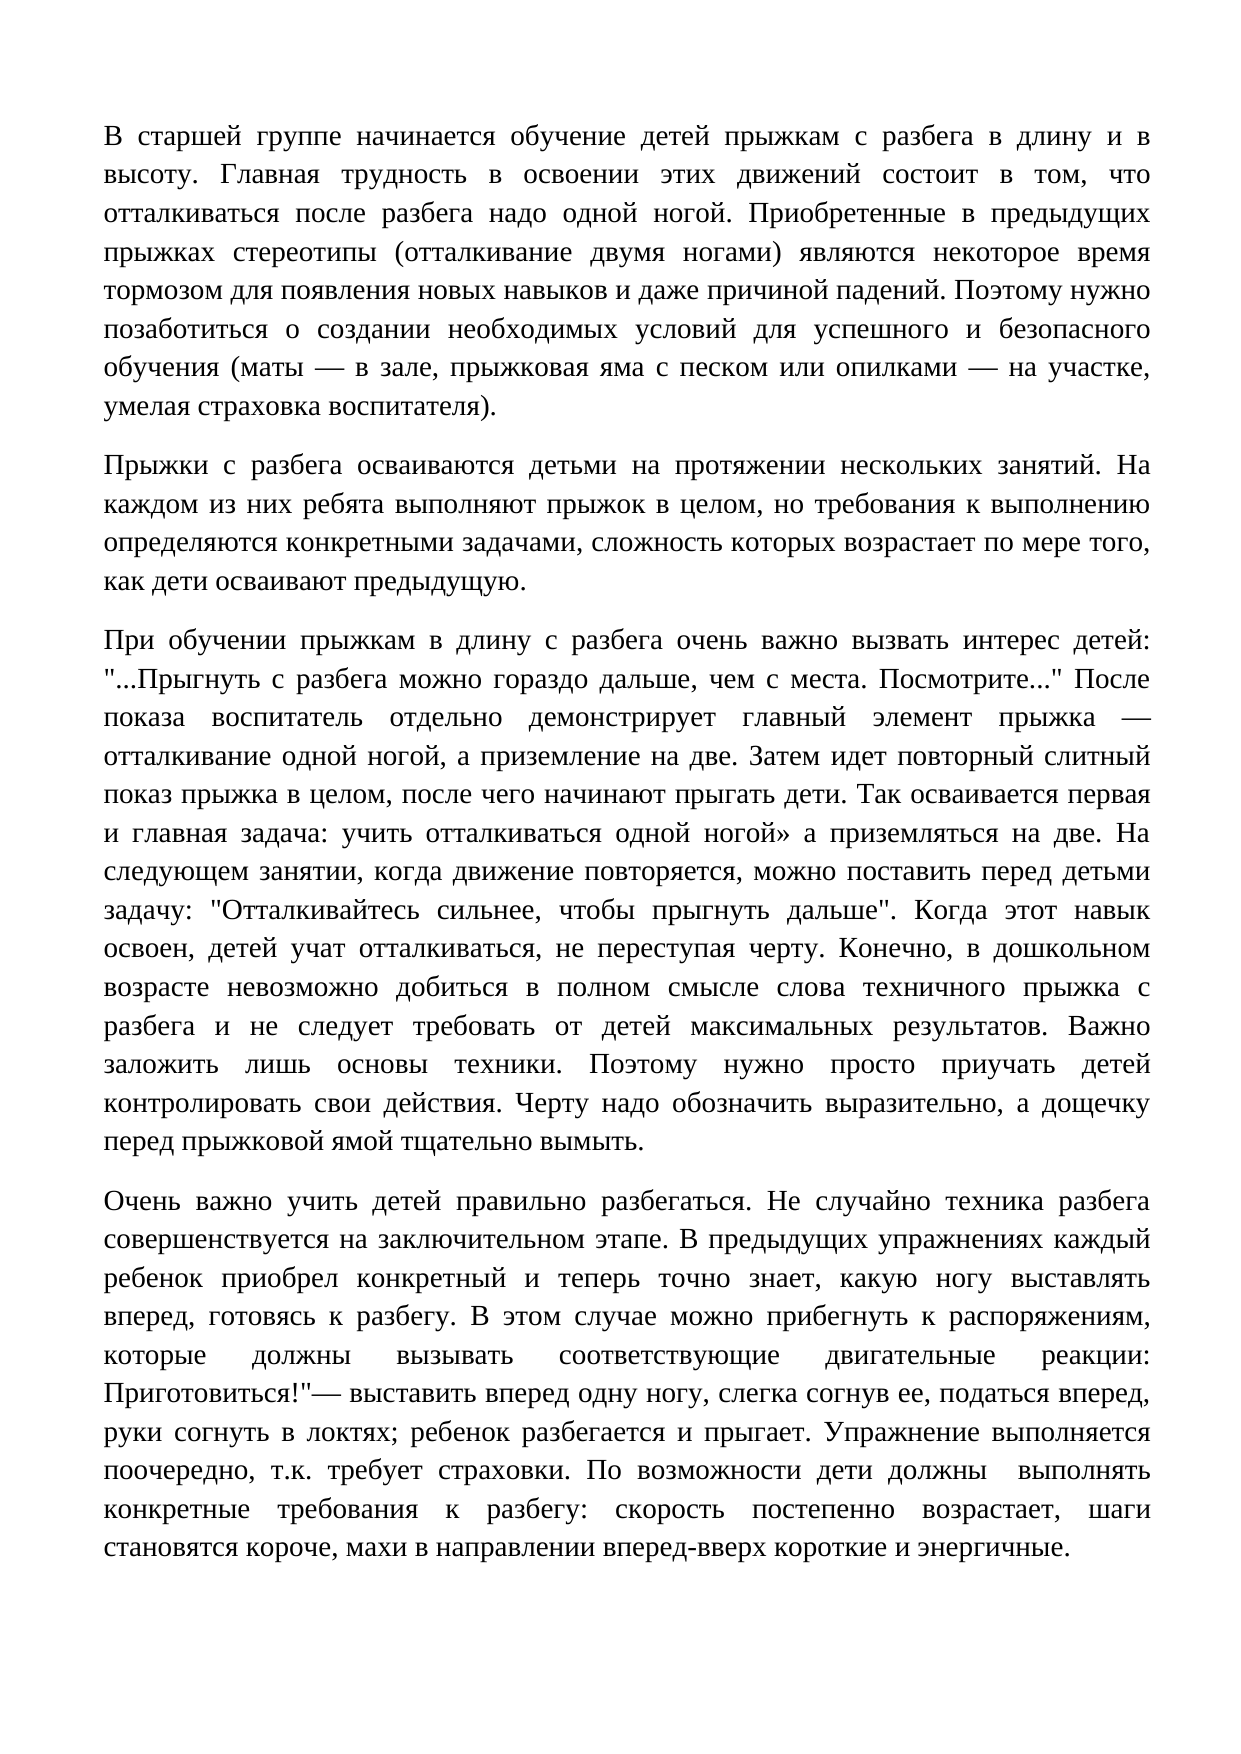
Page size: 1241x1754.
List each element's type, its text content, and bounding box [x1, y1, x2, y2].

text Прыжки с разбега осваиваются детьми на протяжении нескольких занятий. На каждом из них ребята выполняют прыжок в целом, но требования к выполнению определяются конкретными задачами, сложность которых возрастает по мере того, как дети осваивают предыдущую. [103, 447, 1152, 596]
text В старшей группе начинается обучение детей прыжкам с разбега в длину и в высоту. Главная трудность в освоении этих движений состоит в том, что отталкиваться после разбега надо одной ногой. Приобретенные в предыдущих прыжках стереотипы (отталкивание двумя ногами) являются некоторое время тормозом для появления новых навыков и даже причиной падений. Поэтому нужно позаботиться о создании необходимых условий для успешного и безопасного обучения (маты — в зале, прыжковая яма с песком или опилками — на участке, умелая страховка воспитателя). [103, 118, 1152, 421]
text Очень важно учить детей правильно разбегаться. Не случайно техника разбега совершенствуется на заключительном этапе. В предыдущих упражнениях каждый ребенок приобрел конкретный и теперь точно знает, какую ногу выставлять вперед, готовясь к разбегу. В этом случае можно прибегнуть к распоряжениям, которые должны вызывать соответствующие двигательные реакции: Приготовиться!"— выставить вперед одну ногу, слегка согнув ее, податься вперед, руки согнуть в локтях; ребенок разбегается и прыгает. Упражнение выполняется поочередно, т.к. требует страховки. По возможности дети должны выполнять конкретные требования к разбегу: скорость постепенно возрастает, шаги становятся короче, махи в направлении вперед-вверх короткие и энергичные. [103, 1183, 1152, 1563]
text При обучении прыжкам в длину с разбега очень важно вызвать интерес детей: "...Прыгнуть с разбега можно гораздо дальше, чем с места. Посмотрите..." После показа воспитатель отдельно демонстрирует главный элемент прыжка — отталкивание одной ногой, а приземление на две. Затем идет повторный слитный показ прыжка в целом, после чего начинают прыгать дети. Так осваивается первая и главная задача: учить отталкиваться одной ногой» а приземляться на две. На следующем занятии, когда движение повторяется, можно поставить перед детьми задачу: "Отталкивайтесь сильнее, чтобы прыгнуть дальше". Когда этот навык освоен, детей учат отталкиваться, не переступая черту. Конечно, в дошкольном возрасте невозможно добиться в полном смысле слова техничного прыжка с разбега и не следует требовать от детей максимальных результатов. Важно заложить лишь основы техники. Поэтому нужно просто приучать детей контролировать свои действия. Черту надо обозначить выразительно, а дощечку перед прыжковой ямой тщательно вымыть. [103, 622, 1152, 1157]
